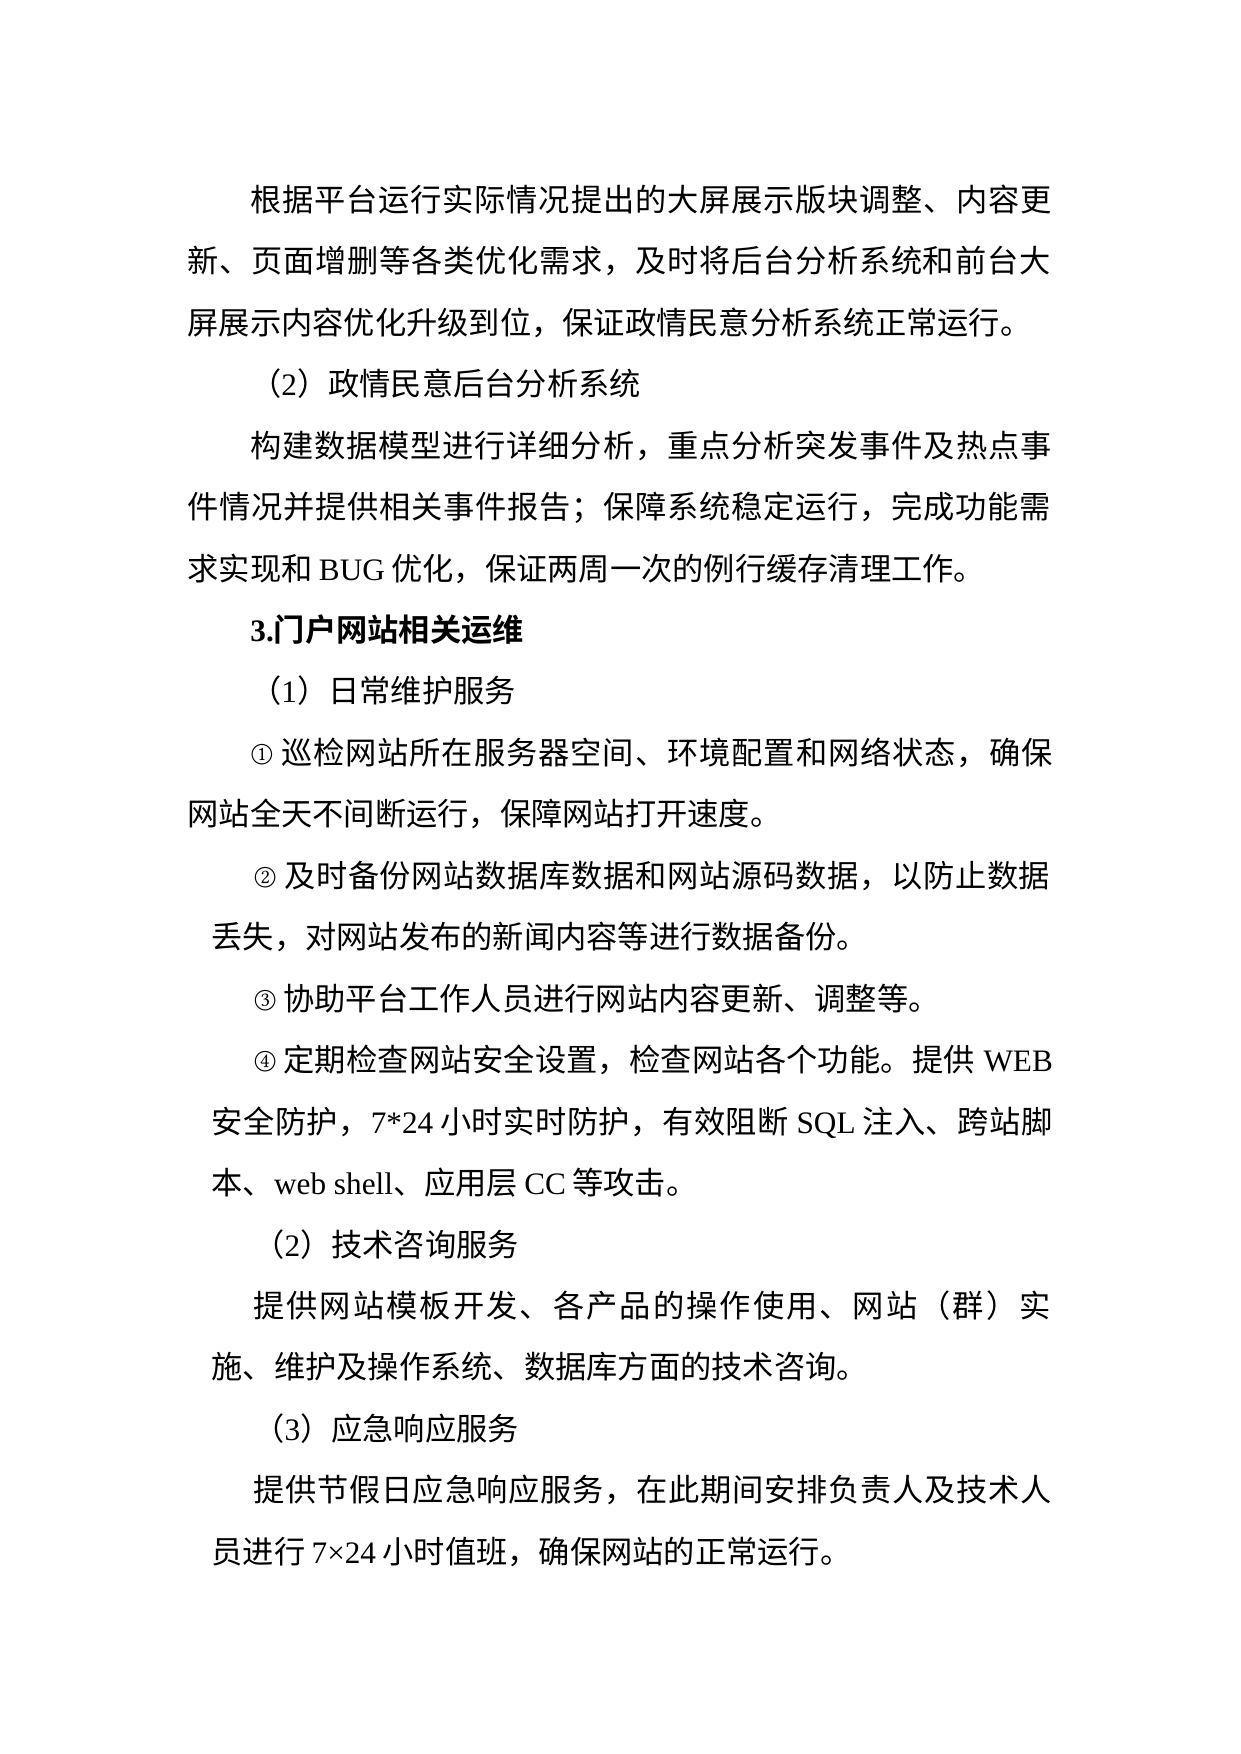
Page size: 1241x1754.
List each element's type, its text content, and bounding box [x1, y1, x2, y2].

text （2）政情民意后台分析系统 [187, 346, 1053, 408]
list ④定期检查网站安全设置，检查网站各个功能。提供WEB安全防护，7*24小时实时防护，有效阻断SQL注入、跨站脚本、web shell、应用层CC等攻击。 [211, 1022, 1053, 1207]
text 根据平台运行实际情况提出的大屏展示版块调整、内容更新、页面增删等各类优化需求，及时将后台分析系统和前台大屏展示内容优化升级到位，保证政情民意分析系统正常运行。 [187, 162, 1053, 346]
text 3.门户网站相关运维 [187, 592, 1053, 654]
list （1）日常维护服务 [187, 654, 1053, 715]
list 提供网站模板开发、各产品的操作使用、网站（群）实施、维护及操作系统、数据库方面的技术咨询。 [211, 1268, 1053, 1391]
list ③协助平台工作人员进行网站内容更新、调整等。 [211, 961, 1053, 1022]
list （3）应急响应服务 [211, 1391, 1053, 1453]
list ②及时备份网站数据库数据和网站源码数据，以防止数据丢失，对网站发布的新闻内容等进行数据备份。 [211, 838, 1053, 961]
text 构建数据模型进行详细分析，重点分析突发事件及热点事件情况并提供相关事件报告；保障系统稳定运行，完成功能需求实现和BUG优化，保证两周一次的例行缓存清理工作。 [187, 408, 1053, 592]
list ①巡检网站所在服务器空间、环境配置和网络状态，确保网站全天不间断运行，保障网站打开速度。 [187, 715, 1053, 838]
list 提供节假日应急响应服务，在此期间安排负责人及技术人员进行7×24小时值班，确保网站的正常运行。 [211, 1453, 1053, 1576]
list （2）技术咨询服务 [211, 1207, 1053, 1268]
